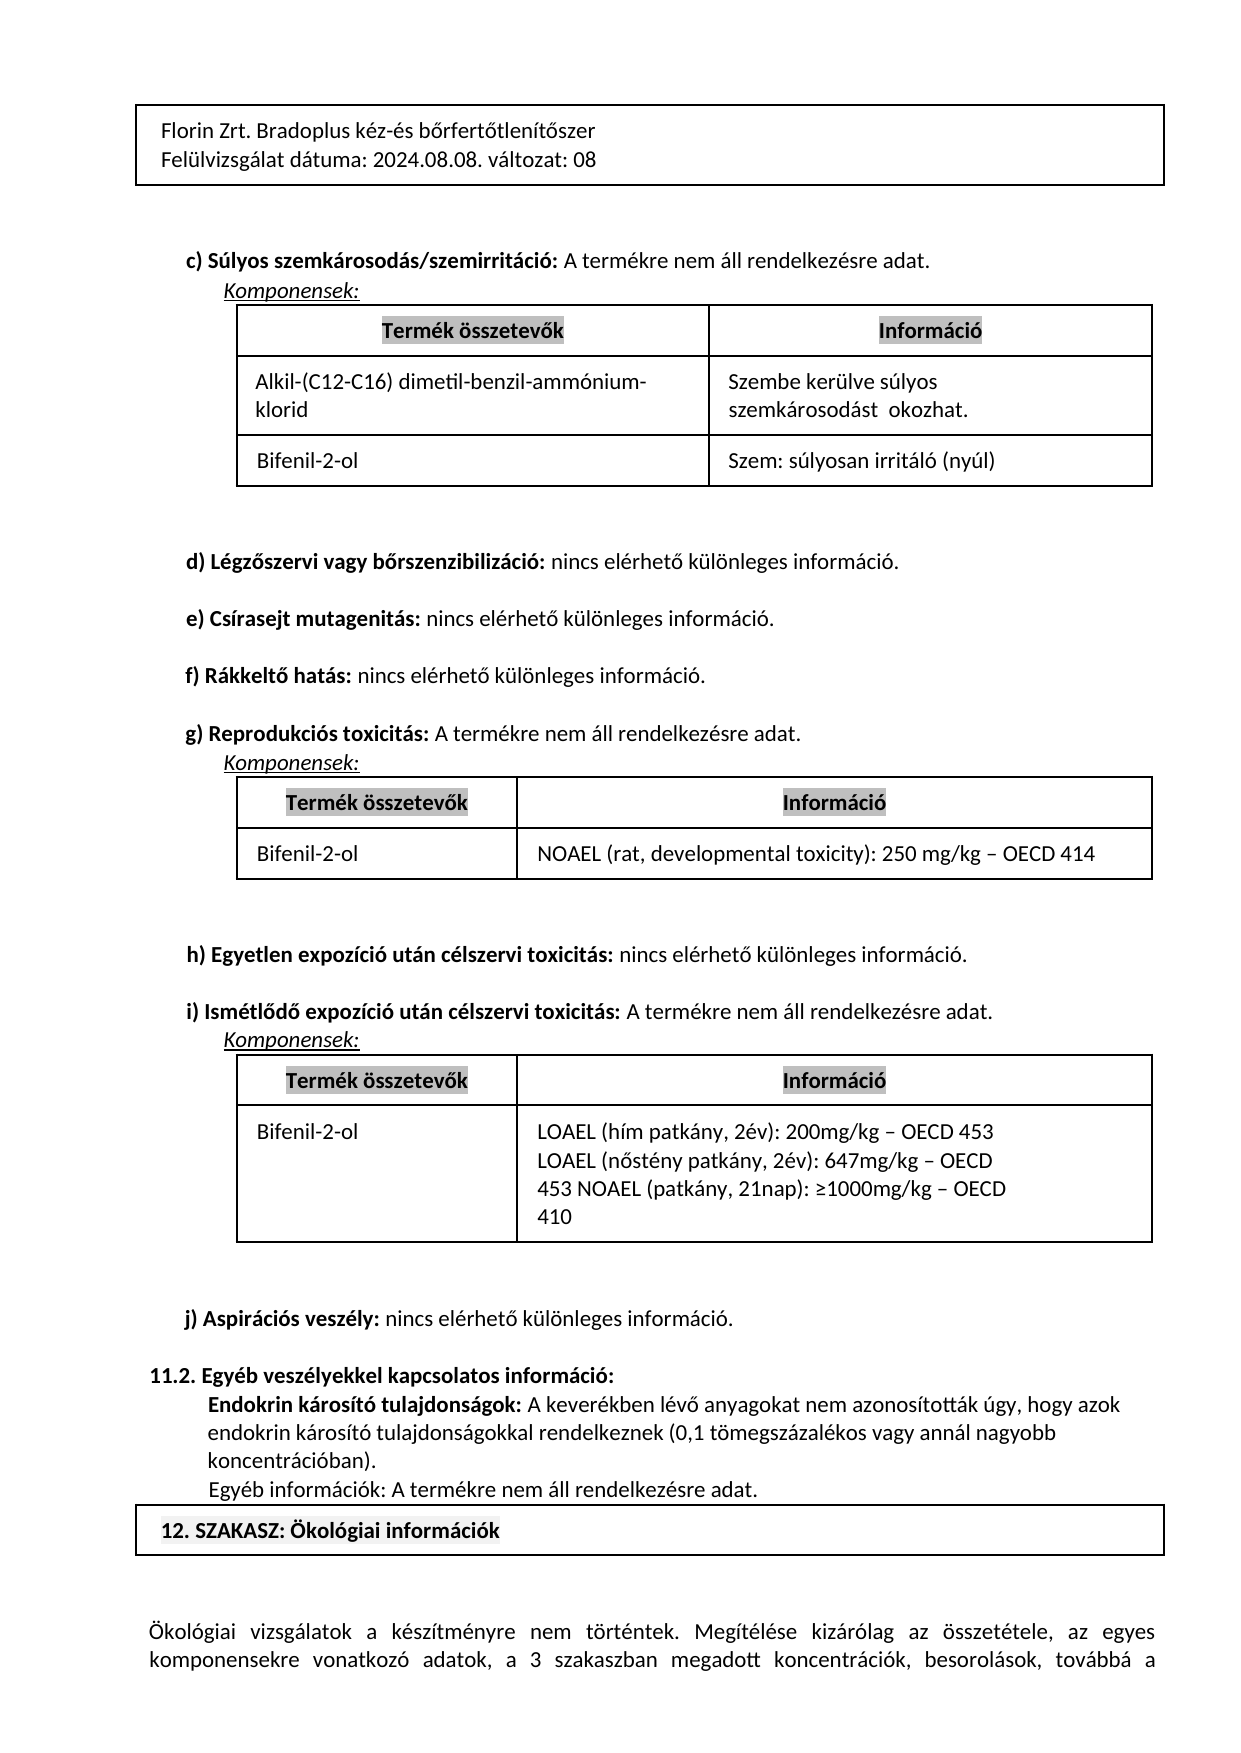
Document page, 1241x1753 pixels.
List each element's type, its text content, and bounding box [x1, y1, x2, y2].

text f) Rákkeltő hatás: nincs elérhető különleges információ. [185, 662, 1163, 690]
text d) Légzőszervi vagy bőrszenzibilizáció: nincs elérhető különleges információ. [186, 547, 1163, 576]
text c) Súlyos szemkárosodás/szemirritáció: A termékre nem áll rendelkezésre adat. [186, 247, 1163, 274]
table_cell Szembe kerülve súlyos szemkárosodást okozhat. [710, 357, 1151, 434]
text g) Reprodukciós toxicitás: A termékre nem áll rendelkezésre adat. [185, 719, 1163, 747]
text h) Egyetlen expozíció után célszervi toxicitás: nincs elérhető különleges információ. [186, 940, 1163, 968]
text 11.2. Egyéb veszélyekkel kapcsolatos információ: [149, 1361, 1163, 1389]
table_header Florin Zrt. Bradoplus kéz-és bőrfertőtlenítőszer Felülvizsgálat dátuma: 2024.08.08. változat: 08 [137, 106, 1163, 184]
table_cell Alkil-(C12-C16) dimetil-benzil-ammónium-klorid [238, 357, 708, 434]
text Egyéb információk: A termékre nem áll rendelkezésre adat. [208, 1475, 1163, 1503]
table_cell LOAEL (hím patkány, 2év): 200mg/kg – OECD 453 LOAEL (nőstény patkány, 2év): 647mg/kg – OECD 453 NOAEL (patkány, 21nap): ≥1000mg/kg – OECD 410 [518, 1106, 1151, 1241]
table_header Termék összetevők [238, 1056, 516, 1104]
table_header Termék összetevők [238, 778, 516, 827]
table_cell NOAEL (rat, developmental toxicity): 250 mg/kg – OECD 414 [518, 829, 1151, 878]
text e) Csírasejt mutagenitás: nincs elérhető különleges információ. [186, 604, 1163, 633]
table_cell Bifenil-2-ol [238, 829, 516, 878]
table_header Információ [710, 306, 1151, 355]
text Komponensek: [223, 276, 1163, 304]
table_header Információ [518, 1056, 1151, 1104]
table_cell Bifenil-2-ol [238, 1106, 516, 1241]
text Endokrin károsító tulajdonságok: A keverékben lévő anyagokat nem azonosították úgy, hogy azok endokrin károsító tulajdonságokkal rendelkeznek (0,1 tömegszázalékos vagy annál nagyobb koncentrációban). [207, 1390, 1127, 1474]
text j) Aspirációs veszély: nincs elérhető különleges információ. [184, 1304, 1163, 1332]
table_header Termék összetevők [238, 306, 708, 355]
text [149, 1617, 1157, 1673]
table_header 12. SZAKASZ: Ökológiai információk [137, 1506, 1163, 1554]
text Komponensek: [223, 748, 1163, 776]
text i) Ismétlődő expozíció után célszervi toxicitás: A termékre nem áll rendelkezésre adat. Komponensek: [186, 997, 1011, 1053]
table_cell Bifenil-2-ol [238, 436, 708, 485]
table_cell Szem: súlyosan irritáló (nyúl) [710, 436, 1151, 485]
table_header Információ [518, 778, 1151, 827]
